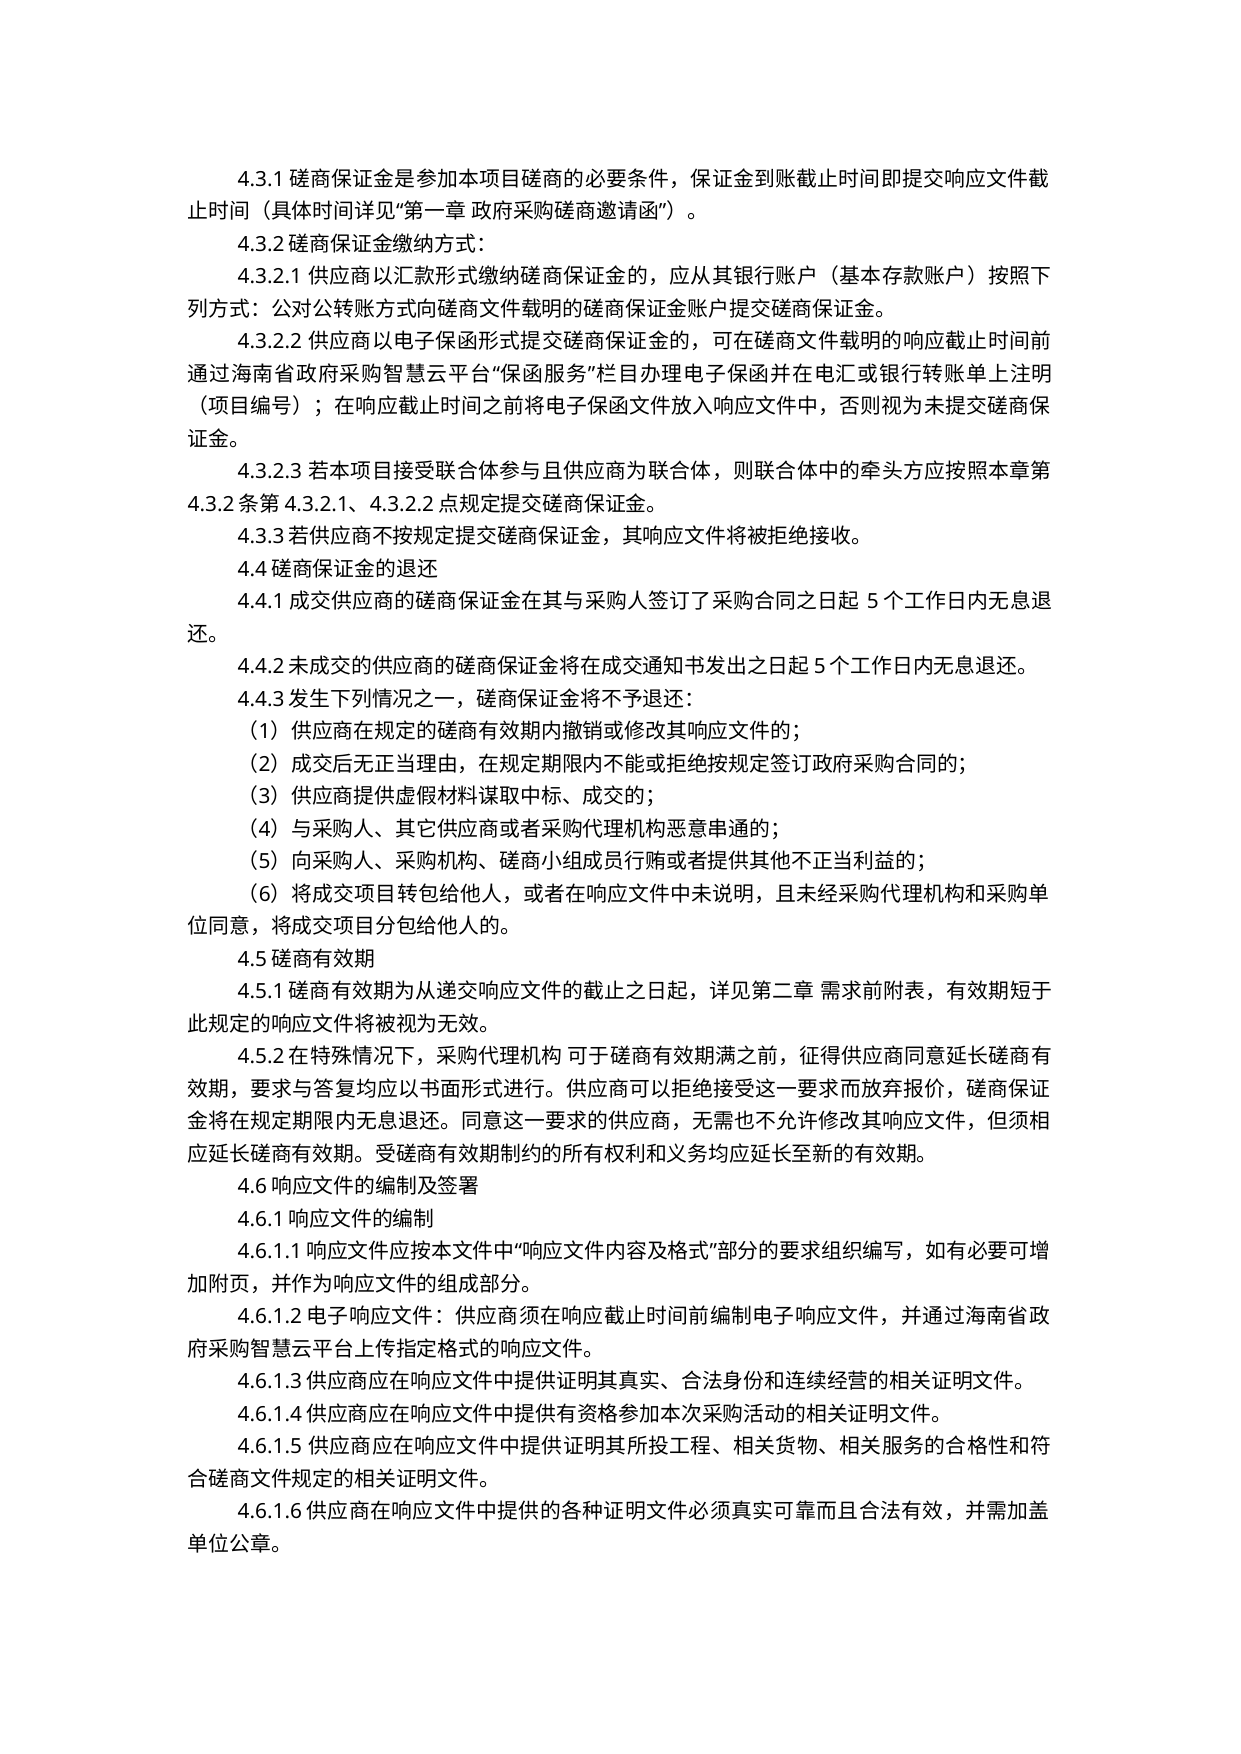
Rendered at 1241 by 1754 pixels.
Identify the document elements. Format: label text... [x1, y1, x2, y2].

text （3）供应商提供虚假材料谋取中标、成交的； [187, 779, 1053, 812]
text 4.6.1.2电子响应文件：供应商须在响应截止时间前编制电子响应文件，并通过海南省政府采购智慧云平台上传指定格式的响应文件。 [187, 1299, 1053, 1364]
text 4.5.1磋商有效期为从递交响应文件的截止之日起，详见第二章 需求前附表，有效期短于此规定的响应文件将被视为无效。 [187, 974, 1053, 1039]
text 4.6.1.1响应文件应按本文件中“响应文件内容及格式”部分的要求组织编写，如有必要可增加附页，并作为响应文件的组成部分。 [187, 1234, 1053, 1299]
text 4.5磋商有效期 [187, 942, 1053, 974]
text 4.4.2未成交的供应商的磋商保证金将在成交通知书发出之日起5个工作日内无息退还。 [187, 649, 1053, 682]
text 4.4.3发生下列情况之一，磋商保证金将不予退还： [187, 682, 1053, 714]
text 4.5.2在特殊情况下，采购代理机构 可于磋商有效期满之前，征得供应商同意延长磋商有效期，要求与答复均应以书面形式进行。供应商可以拒绝接受这一要求而放弃报价，磋商保证金将在规定期限内无息退还。同意这一要求的供应商，无需也不允许修改其响应文件，但须相应延长磋商有效期。受磋商有效期制约的所有权利和义务均应延长至新的有效期。 [187, 1039, 1053, 1169]
text 4.3.3若供应商不按规定提交磋商保证金，其响应文件将被拒绝接收。 [187, 519, 1053, 552]
text （2）成交后无正当理由，在规定期限内不能或拒绝按规定签订政府采购合同的； [187, 747, 1053, 779]
text 4.3.2.1 供应商以汇款形式缴纳磋商保证金的，应从其银行账户（基本存款账户）按照下列方式：公对公转账方式向磋商文件载明的磋商保证金账户提交磋商保证金。 [187, 259, 1053, 324]
text 4.6响应文件的编制及签署 [187, 1169, 1053, 1202]
text （5）向采购人、采购机构、磋商小组成员行贿或者提供其他不正当利益的； [187, 844, 1053, 877]
text 4.6.1.4供应商应在响应文件中提供有资格参加本次采购活动的相关证明文件。 [187, 1397, 1053, 1429]
text 4.3.2磋商保证金缴纳方式： [187, 227, 1053, 259]
text 4.6.1.3供应商应在响应文件中提供证明其真实、合法身份和连续经营的相关证明文件。 [187, 1364, 1053, 1397]
text （6）将成交项目转包给他人，或者在响应文件中未说明，且未经采购代理机构和采购单位同意，将成交项目分包给他人的。 [187, 877, 1053, 942]
text 4.6.1.5 供应商应在响应文件中提供证明其所投工程、相关货物、相关服务的合格性和符合磋商文件规定的相关证明文件。 [187, 1429, 1053, 1494]
text 4.6.1响应文件的编制 [187, 1202, 1053, 1234]
text 4.6.1.6供应商在响应文件中提供的各种证明文件必须真实可靠而且合法有效，并需加盖单位公章。 [187, 1494, 1053, 1559]
text 4.3.2.2 供应商以电子保函形式提交磋商保证金的，可在磋商文件载明的响应截止时间前通过海南省政府采购智慧云平台“保函服务”栏目办理电子保函并在电汇或银行转账单上注明（项目编号）；在响应截止时间之前将电子保函文件放入响应文件中，否则视为未提交磋商保证金。 [187, 324, 1053, 454]
text 4.3.1磋商保证金是参加本项目磋商的必要条件，保证金到账截止时间即提交响应文件截止时间（具体时间详见“第一章 政府采购磋商邀请函”）。 [187, 162, 1053, 227]
text （1）供应商在规定的磋商有效期内撤销或修改其响应文件的； [187, 714, 1053, 747]
text 4.3.2.3 若本项目接受联合体参与且供应商为联合体，则联合体中的牵头方应按照本章第4.3.2条第4.3.2.1、4.3.2.2点规定提交磋商保证金。 [187, 454, 1053, 519]
text 4.4磋商保证金的退还 [187, 552, 1053, 584]
text 4.4.1成交供应商的磋商保证金在其与采购人签订了采购合同之日起5个工作日内无息退还。 [187, 584, 1053, 649]
text （4）与采购人、其它供应商或者采购代理机构恶意串通的； [187, 812, 1053, 844]
